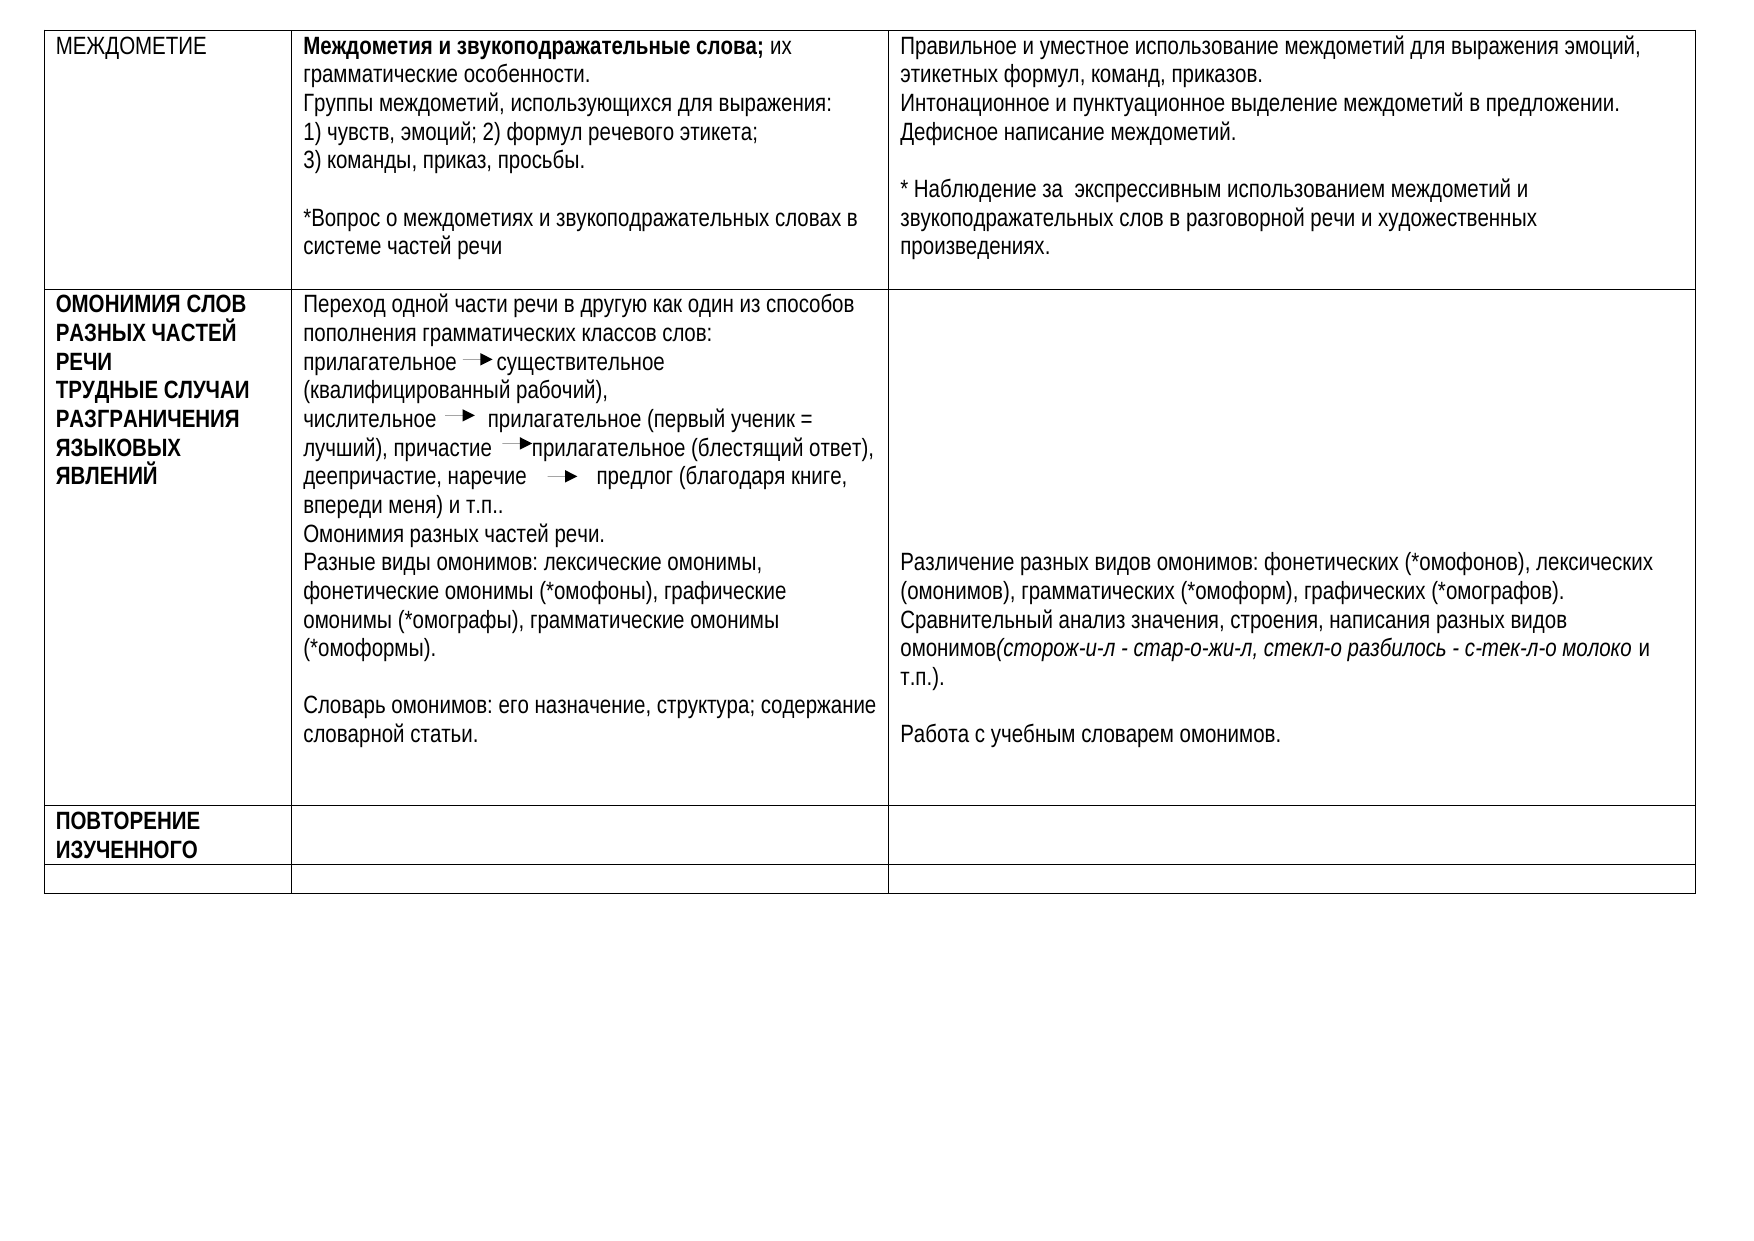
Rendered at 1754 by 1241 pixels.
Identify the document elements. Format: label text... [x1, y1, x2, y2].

table_cell МЕЖДОМЕТИЕ [45, 31, 291, 288]
table_cell ОМОНИМИЯ СЛОВ РАЗНЫХ ЧАСТЕЙ РЕЧИ ТРУДНЫЕ СЛУЧАИ РАЗГРАНИЧЕНИЯ ЯЗЫКОВЫХ ЯВЛЕНИЙ [45, 290, 291, 805]
table_cell [292, 806, 888, 863]
table_cell Правильное и уместное использование междометий для выражения эмоций, этикетных формул, команд, приказов. Интонационное и пунктуационное выделение междометий в предложении. Дефисное написание междометий. * Наблюдение за экспрессивным использованием междометий и звукоподражательных слов в разговорной речи и художественных произведениях. [889, 31, 1695, 288]
table_cell [292, 865, 888, 893]
table_cell [45, 865, 291, 893]
table_cell Переход одной части речи в другую как один из способов пополнения грамматических классов слов: прилагательное существительное (квалифицированный рабочий), числительное прилагательное (первый ученик = лучший), причастие прилагательное (блестящий ответ), деепричастие, наречие предлог (благодаря книге, впереди меня) и т.п.. Омонимия разных частей речи. Разные виды омонимов: лексические омонимы, фонетические омонимы (*омофоны), графические омонимы (*омографы), грамматические омонимы (*омоформы). Словарь омонимов: его назначение, структура; содержание словарной статьи. [292, 290, 888, 805]
table_cell [889, 806, 1695, 863]
table_cell [889, 865, 1695, 893]
table_cell Междометия и звукоподражательные слова; их грамматические особенности. Группы междометий, использующихся для выражения: 1) чувств, эмоций; 2) формул речевого этикета; 3) команды, приказ, просьбы. *Вопрос о междометиях и звукоподражательных словах в системе частей речи [292, 31, 888, 288]
table_cell ПОВТОРЕНИЕ ИЗУЧЕННОГО [45, 806, 291, 863]
table_cell Различение разных видов омонимов: фонетических (*омофонов), лексических (омонимов), грамматических (*омоформ), графических (*омографов). Сравнительный анализ значения, строения, написания разных видов омонимов(сторож-и-л - стар-о-жи-л, стекл-о разбилось - с-тек-л-о молоко и т.п.). Работа с учебным словарем омонимов. [889, 290, 1695, 805]
